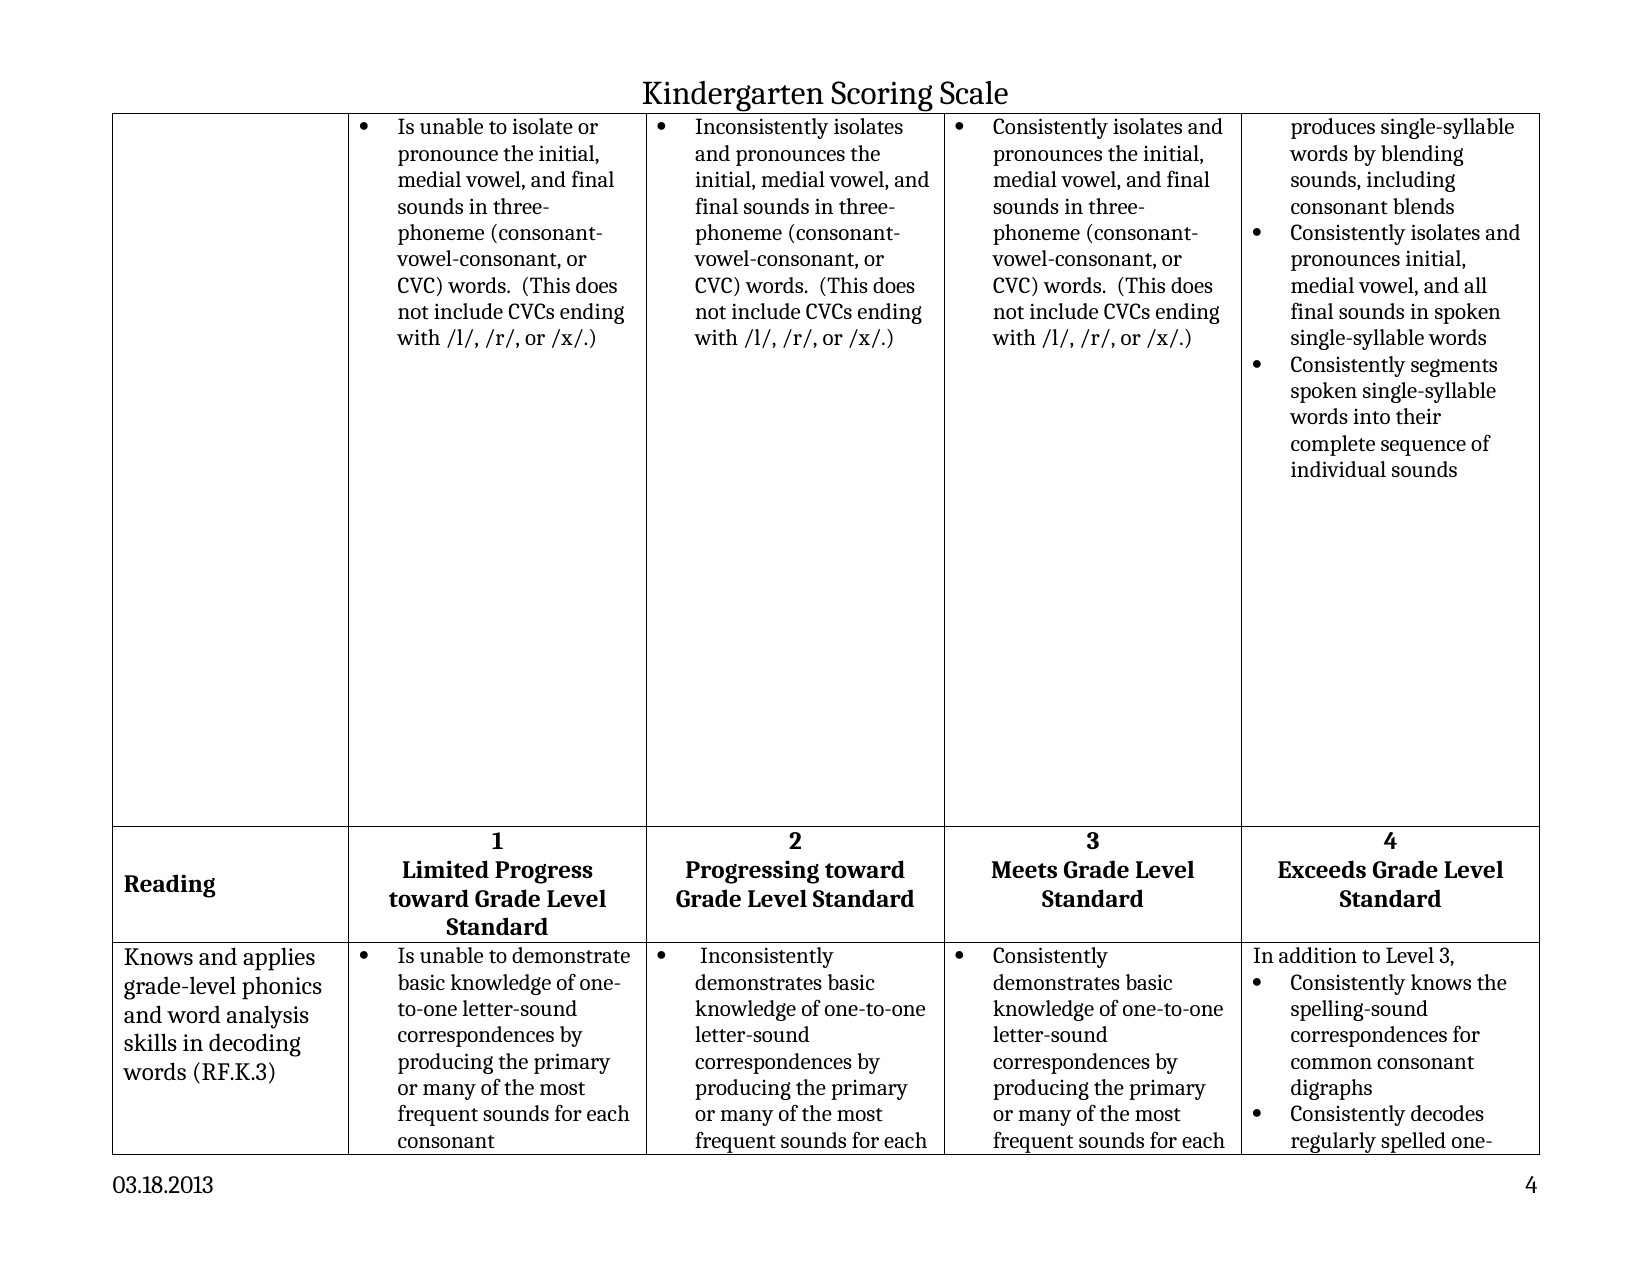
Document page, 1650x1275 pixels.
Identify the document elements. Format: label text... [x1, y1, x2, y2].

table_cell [113, 114, 348, 826]
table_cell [647, 114, 944, 826]
table_cell 1 Limited Progress toward Grade Level Standard [349, 827, 646, 942]
table_cell 4 Exceeds Grade Level Standard [1242, 827, 1539, 942]
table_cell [349, 943, 646, 1154]
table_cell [349, 114, 646, 826]
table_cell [647, 943, 944, 1154]
table_cell 3 Meets Grade Level Standard [945, 827, 1241, 942]
table_cell 2 Progressing toward Grade Level Standard [647, 827, 944, 942]
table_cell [113, 943, 348, 1154]
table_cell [945, 114, 1241, 826]
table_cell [1242, 114, 1539, 826]
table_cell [1242, 943, 1539, 1154]
table_cell Reading [113, 827, 348, 942]
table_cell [945, 943, 1241, 1154]
